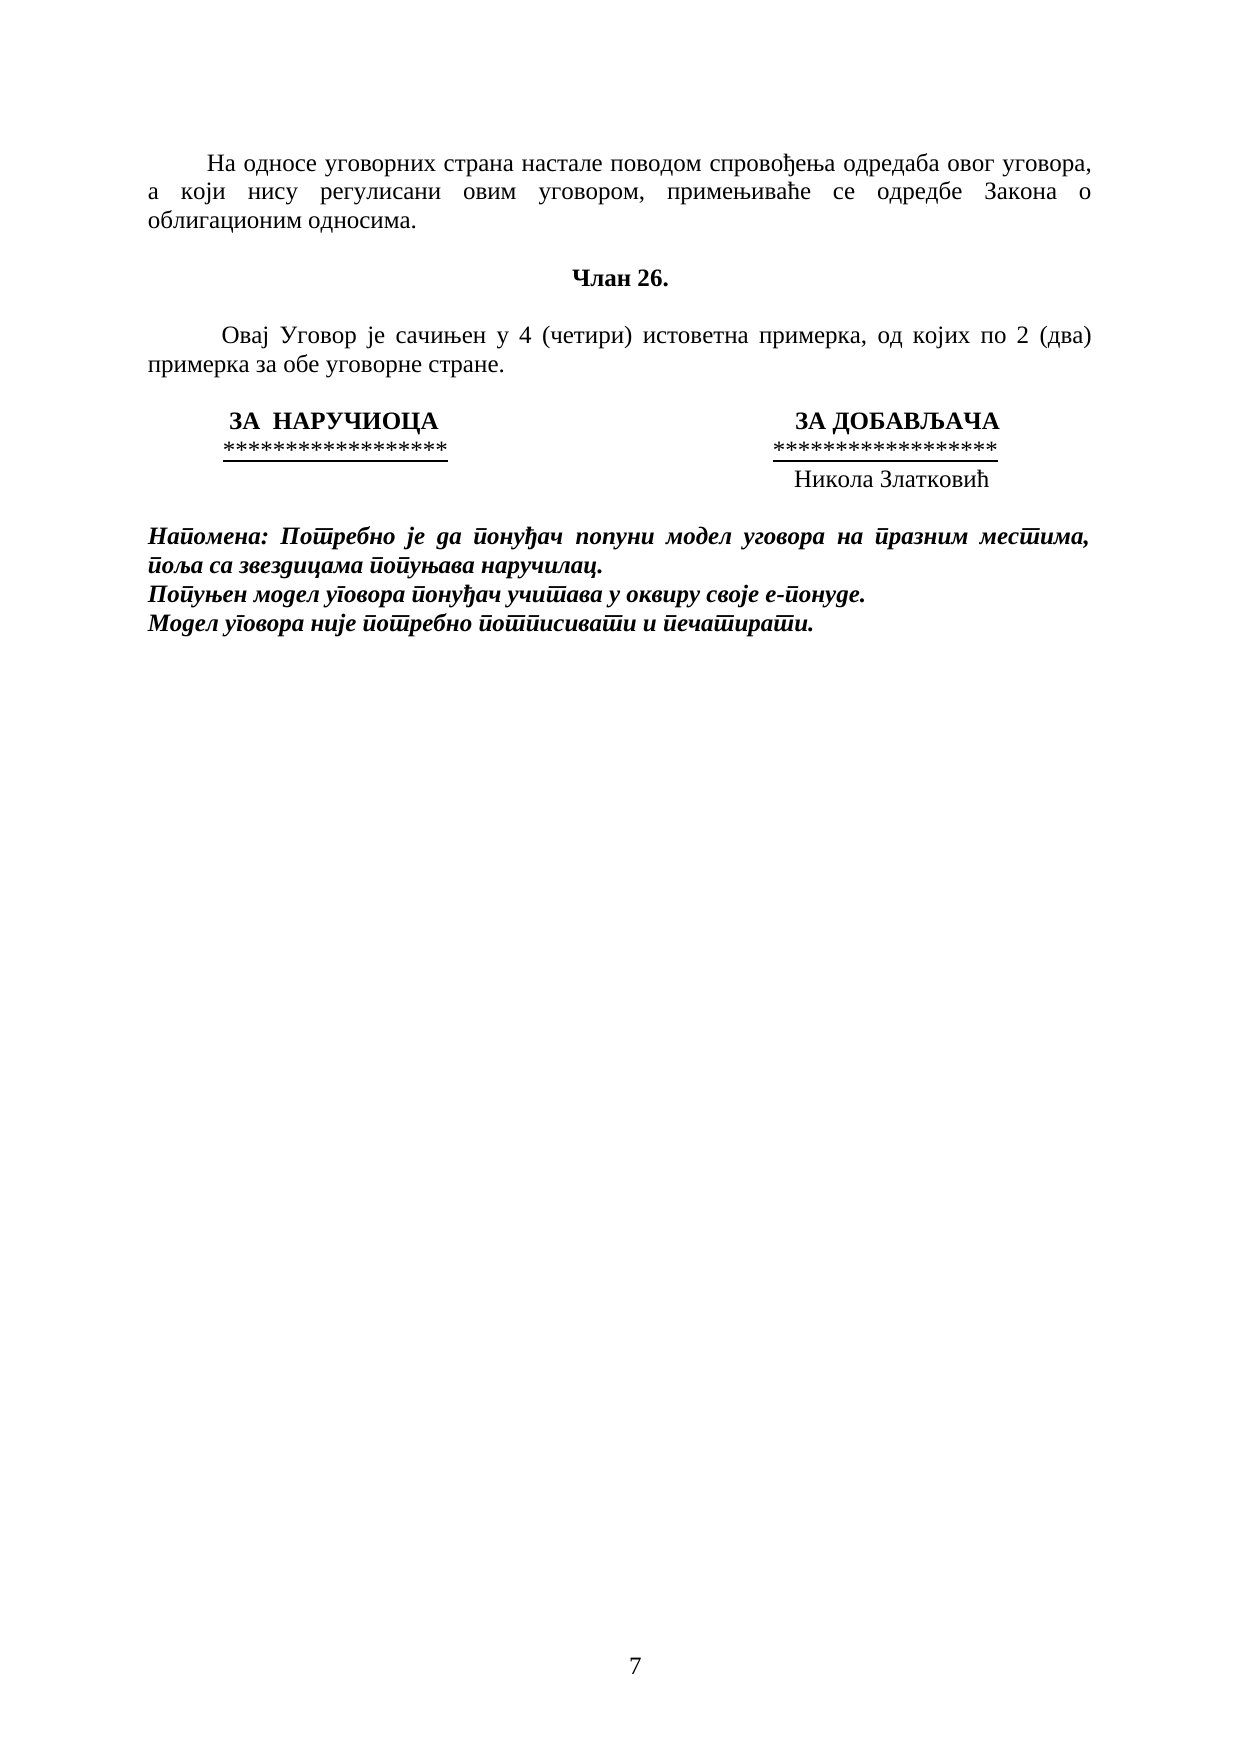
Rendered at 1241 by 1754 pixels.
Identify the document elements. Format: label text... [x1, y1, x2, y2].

text ЗА НАРУЧИОЦА ЗА ДОБАВЉАЧА [148, 406, 1093, 435]
text Модел уговора није потребно потписивати и печатирати. [148, 608, 1093, 636]
text Члан 26. [148, 263, 1093, 291]
text Никола Златковић [148, 464, 1093, 493]
text Попуњен модел уговора понуђач учитава у оквиру своје е-понуде. [148, 579, 1093, 608]
text Напомена: Потребно је да понуђач попуни модел уговора на празним местима, поља са звездицама попуњава наручилац. [148, 521, 1093, 579]
text Овај Уговор је сачињен у 4 (четири) истоветна примерка, од којих по 2 (два) примерка за обе уговорне стране. [148, 320, 1093, 378]
text На односе уговорних страна настале поводом спровођења одредаба овог уговора, а који нису регулисани овим уговором, примењиваће се одредбе Закона о облигационим односима. [148, 148, 1093, 234]
text ****************** ****************** [148, 435, 1093, 464]
